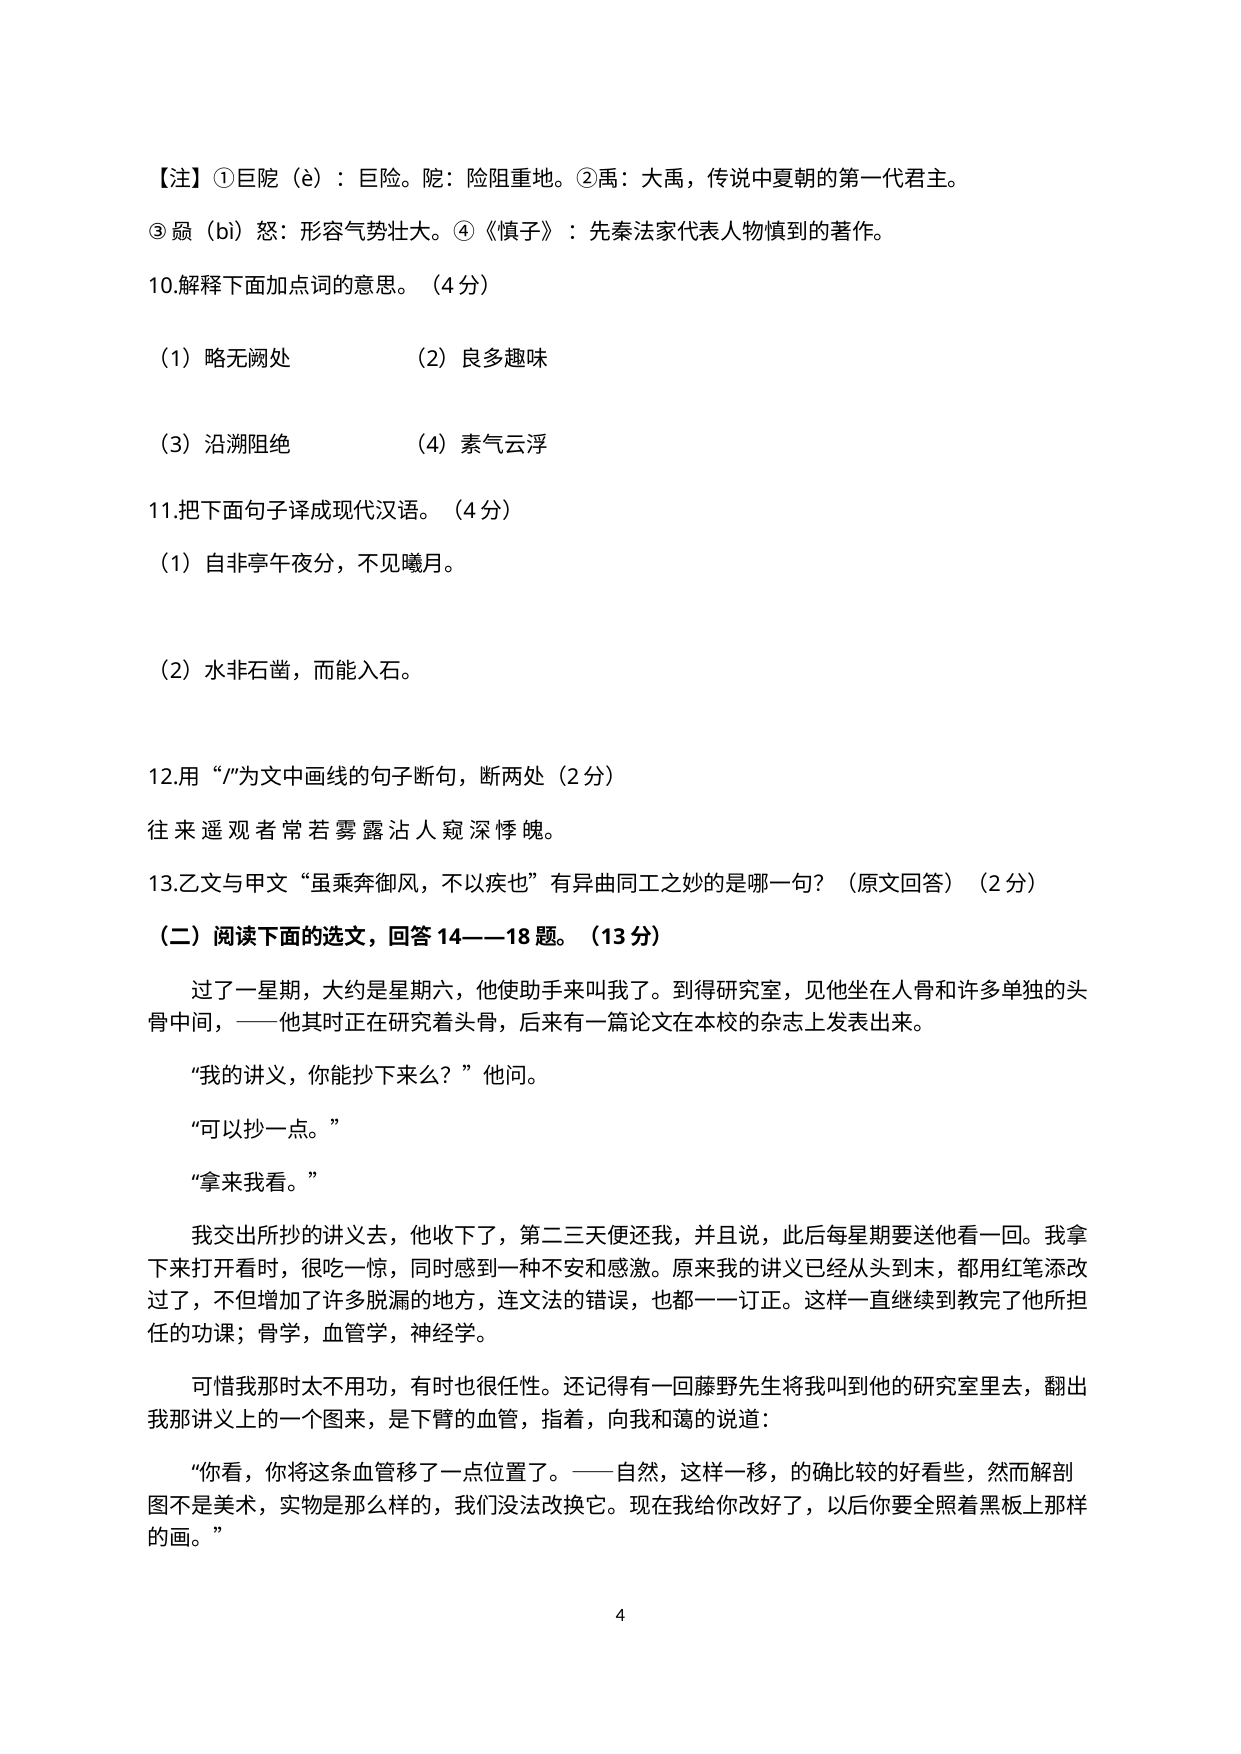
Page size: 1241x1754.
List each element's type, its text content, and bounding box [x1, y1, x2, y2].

text 【注】①巨阸（è）：巨险。阸：险阻重地。②禹：大禹，传说中夏朝的第一代君主。 [148, 161, 1049, 193]
text 我交出所抄的讲义去，他收下了，第二三天便还我，并且说，此后每星期要送他看一回。我拿下来打开看时，很吃一惊，同时感到一种不安和感激。原来我的讲义已经从头到末，都用红笔添改过了，不但增加了许多脱漏的地方，连文法的错误，也都一一订正。这样一直继续到教完了他所担任的功课；骨学，血管学，神经学。 [148, 1218, 1092, 1348]
text （1）自非亭午夜分，不见曦月。 [148, 546, 1049, 578]
text 往 来 遥 观 者 常 若 雾 露 沾 人 窥 深 悸 魄。 [148, 812, 1049, 845]
text （1）略无阙处 （2）良多趣味 [148, 321, 1049, 386]
text “我的讲义，你能抄下来么？”他问。 [148, 1058, 1092, 1091]
text （3）沿溯阻绝 （4）素气云浮 [148, 406, 1049, 471]
text “可以抄一点。” [148, 1111, 1092, 1144]
text 过了一星期，大约是星期六，他使助手来叫我了。到得研究室，见他坐在人骨和许多单独的头骨中间，——他其时正在研究着头骨，后来有一篇论文在本校的杂志上发表出来。 [148, 972, 1092, 1037]
text 11.把下面句子译成现代汉语。（4分） [148, 492, 1049, 525]
text （二）阅读下面的选文，回答14——18题。（13分） [148, 919, 1092, 951]
text （2）水非石凿，而能入石。 [148, 652, 1049, 685]
text 10.解释下面加点词的意思。（4分） [148, 267, 1049, 300]
text 12.用“/”为文中画线的句子断句，断两处（2分） [148, 759, 1049, 791]
text “拿来我看。” [148, 1165, 1092, 1197]
text ③赑（bì）怒：形容气势壮大。④《慎子》 ：先秦法家代表人物慎到的著作。 [148, 214, 1049, 246]
text 13.乙文与甲文“虽乘奔御风，不以疾也”有异曲同工之妙的是哪一句？（原文回答）（2分） [148, 866, 1049, 898]
text “你看，你将这条血管移了一点位置了。——自然，这样一移，的确比较的好看些，然而解剖图不是美术，实物是那么样的，我们没法改换它。现在我给你改好了，以后你要全照着黑板上那样的画。” [148, 1455, 1092, 1552]
text 可惜我那时太不用功，有时也很任性。还记得有一回藤野先生将我叫到他的研究室里去，翻出我那讲义上的一个图来，是下臂的血管，指着，向我和蔼的说道： [148, 1369, 1092, 1434]
